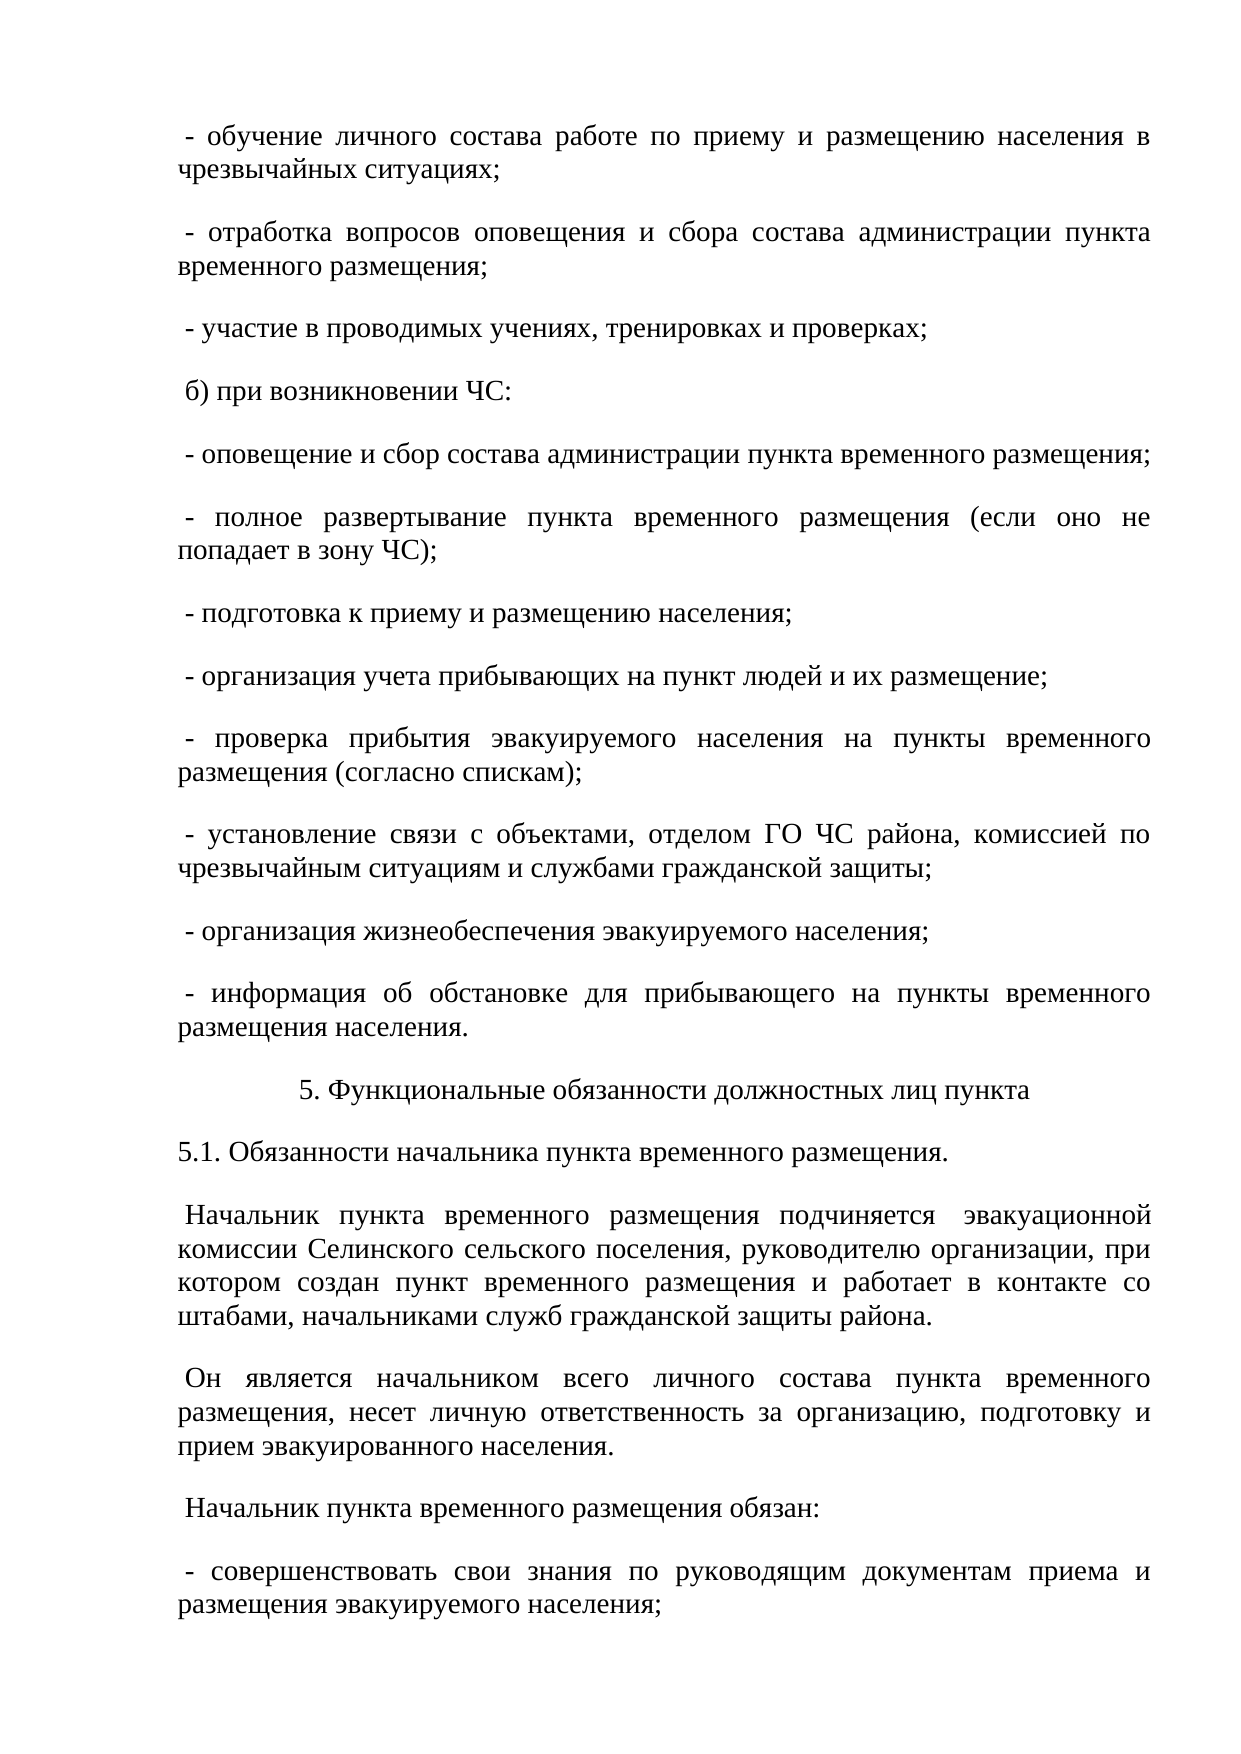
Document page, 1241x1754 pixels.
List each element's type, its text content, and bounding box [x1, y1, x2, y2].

text - информация об обстановке для прибывающего на пункты временного размещения населения. [177, 976, 1152, 1043]
text Начальник пункта временного размещения подчиняется эвакуационной комиссии Селинского сельского поселения, руководителю организации, при котором создан пункт временного размещения и работает в контакте со штабами, начальниками служб гражданской защиты района. [177, 1197, 1152, 1331]
text - установление связи с объектами, отделом ГО ЧС района, комиссией по чрезвычайным ситуациям и службами гражданской защиты; [177, 817, 1152, 884]
text б) при возникновении ЧС: [177, 373, 1152, 407]
text - полное развертывание пункта временного размещения (если оно не попадает в зону ЧС); [177, 499, 1152, 566]
text - проверка прибытия эвакуируемого населения на пункты временного размещения (согласно спискам); [177, 720, 1152, 787]
text - организация учета прибывающих на пункт людей и их размещение; [177, 658, 1152, 691]
text - отработка вопросов оповещения и сбора состава администрации пункта временного размещения; [177, 214, 1152, 281]
text - совершенствовать свои знания по руководящим документам приема и размещения эвакуируемого населения; [177, 1553, 1152, 1620]
text - оповещение и сбор состава администрации пункта временного размещения; [177, 436, 1152, 469]
text - подготовка к приему и размещению населения; [177, 595, 1152, 628]
text 5. Функциональные обязанности должностных лиц пункта [177, 1072, 1152, 1105]
text Он является начальником всего личного состава пункта временного размещения, несет личную ответственность за организацию, подготовку и прием эвакуированного населения. [177, 1361, 1152, 1461]
text - обучение личного состава работе по приему и размещению населения в чрезвычайных ситуациях; [177, 118, 1152, 185]
text - участие в проводимых учениях, тренировках и проверках; [177, 311, 1152, 344]
text 5.1. Обязанности начальника пункта временного размещения. [177, 1134, 1152, 1168]
text - организация жизнеобеспечения эвакуируемого населения; [177, 913, 1152, 946]
text Начальник пункта временного размещения обязан: [177, 1490, 1152, 1524]
